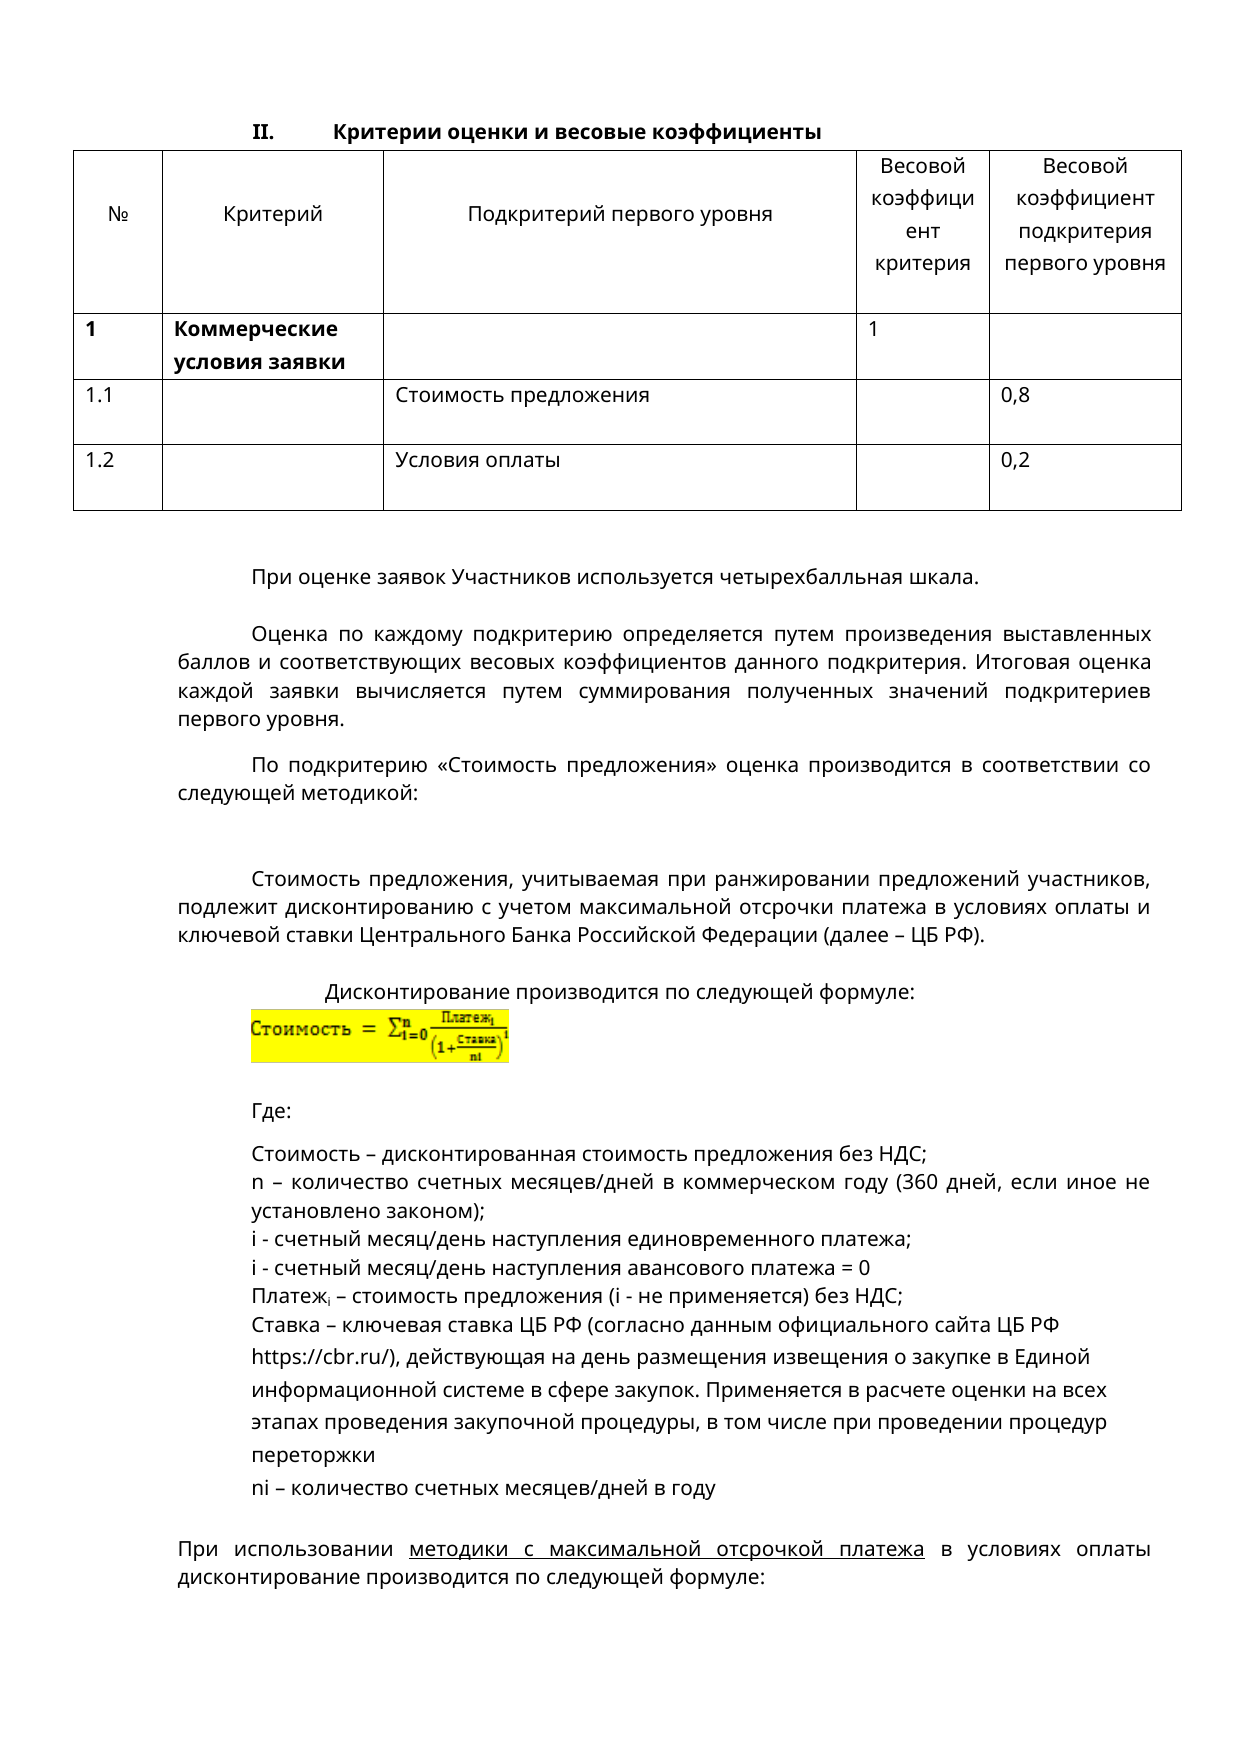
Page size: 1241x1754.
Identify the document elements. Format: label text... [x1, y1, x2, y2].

table_cell 1.1 [74, 380, 162, 444]
picture [251, 1005, 509, 1077]
text i - счетный месяц/день наступления авансового платежа = 0 [251, 1253, 1152, 1281]
table_header Весовой коэффициент подкритерия первого уровня [990, 151, 1181, 313]
table_cell [857, 380, 989, 444]
list Критерии оценки и весовые коэффициенты [252, 117, 1152, 146]
text Стоимость предложения, учитываемая при ранжировании предложений участников, подлежит дисконтированию с учетом максимальной отсрочки платежа в условиях оплаты и ключевой ставки Центрального Банка Российской Федерации (далее – ЦБ РФ). [177, 864, 1152, 949]
table_cell Условия оплаты [384, 445, 856, 510]
text При оценке заявок Участников используется четырехбалльная шкала. [177, 562, 1152, 591]
text Стоимость – дисконтированная стоимость предложения без НДС; [251, 1139, 1152, 1167]
text Ставка – ключевая ставка ЦБ РФ (согласно данным официального сайта ЦБ РФ https://cbr.ru/), действующая на день размещения извещения о закупке в Единой информационной системе в сфере закупок. Применяется в расчете оценки на всех этапах проведения закупочной процедуры, в том числе при проведении процедур переторжки [251, 1310, 1152, 1468]
table_cell 1.2 [74, 445, 162, 510]
text ni – количество счетных месяцев/дней в году [251, 1473, 1152, 1501]
table_cell [163, 380, 383, 444]
text Оценка по каждому подкритерию определяется путем произведения выставленных баллов и соответствующих весовых коэффициентов данного подкритерия. Итоговая оценка каждой заявки вычисляется путем суммирования полученных значений подкритериев первого уровня. [177, 619, 1152, 733]
table_cell Стоимость предложения [384, 380, 856, 444]
text По подкритерию «Стоимость предложения» оценка производится в соответствии со следующей методикой: [177, 750, 1152, 807]
table_header № [74, 151, 162, 313]
table_cell 0,8 [990, 380, 1181, 444]
table_cell [163, 445, 383, 510]
table_header Подкритерий первого уровня [384, 151, 856, 313]
table_cell [384, 314, 856, 379]
text n – количество счетных месяцев/дней в коммерческом году (360 дней, если иное не установлено законом); [251, 1167, 1152, 1224]
table_cell [990, 314, 1181, 379]
table_header Критерий [163, 151, 383, 313]
text Где: [251, 1096, 1152, 1125]
text i - счетный месяц/день наступления единовременного платежа; [251, 1224, 1152, 1253]
table_cell 1 [857, 314, 989, 379]
table_header Весовой коэффициент критерия [857, 151, 989, 313]
text Дисконтирование производится по следующей формуле: [251, 977, 1152, 1006]
table_cell 0,2 [990, 445, 1181, 510]
text Платежi – стоимость предложения (i - не применяется) без НДС; [251, 1281, 1152, 1310]
table_cell 1 [74, 314, 162, 379]
table_cell Коммерческие условия заявки [163, 314, 383, 379]
table_cell [857, 445, 989, 510]
text При использовании методики с максимальной отсрочкой платежа в условиях оплаты дисконтирование производится по следующей формуле: [177, 1534, 1152, 1591]
